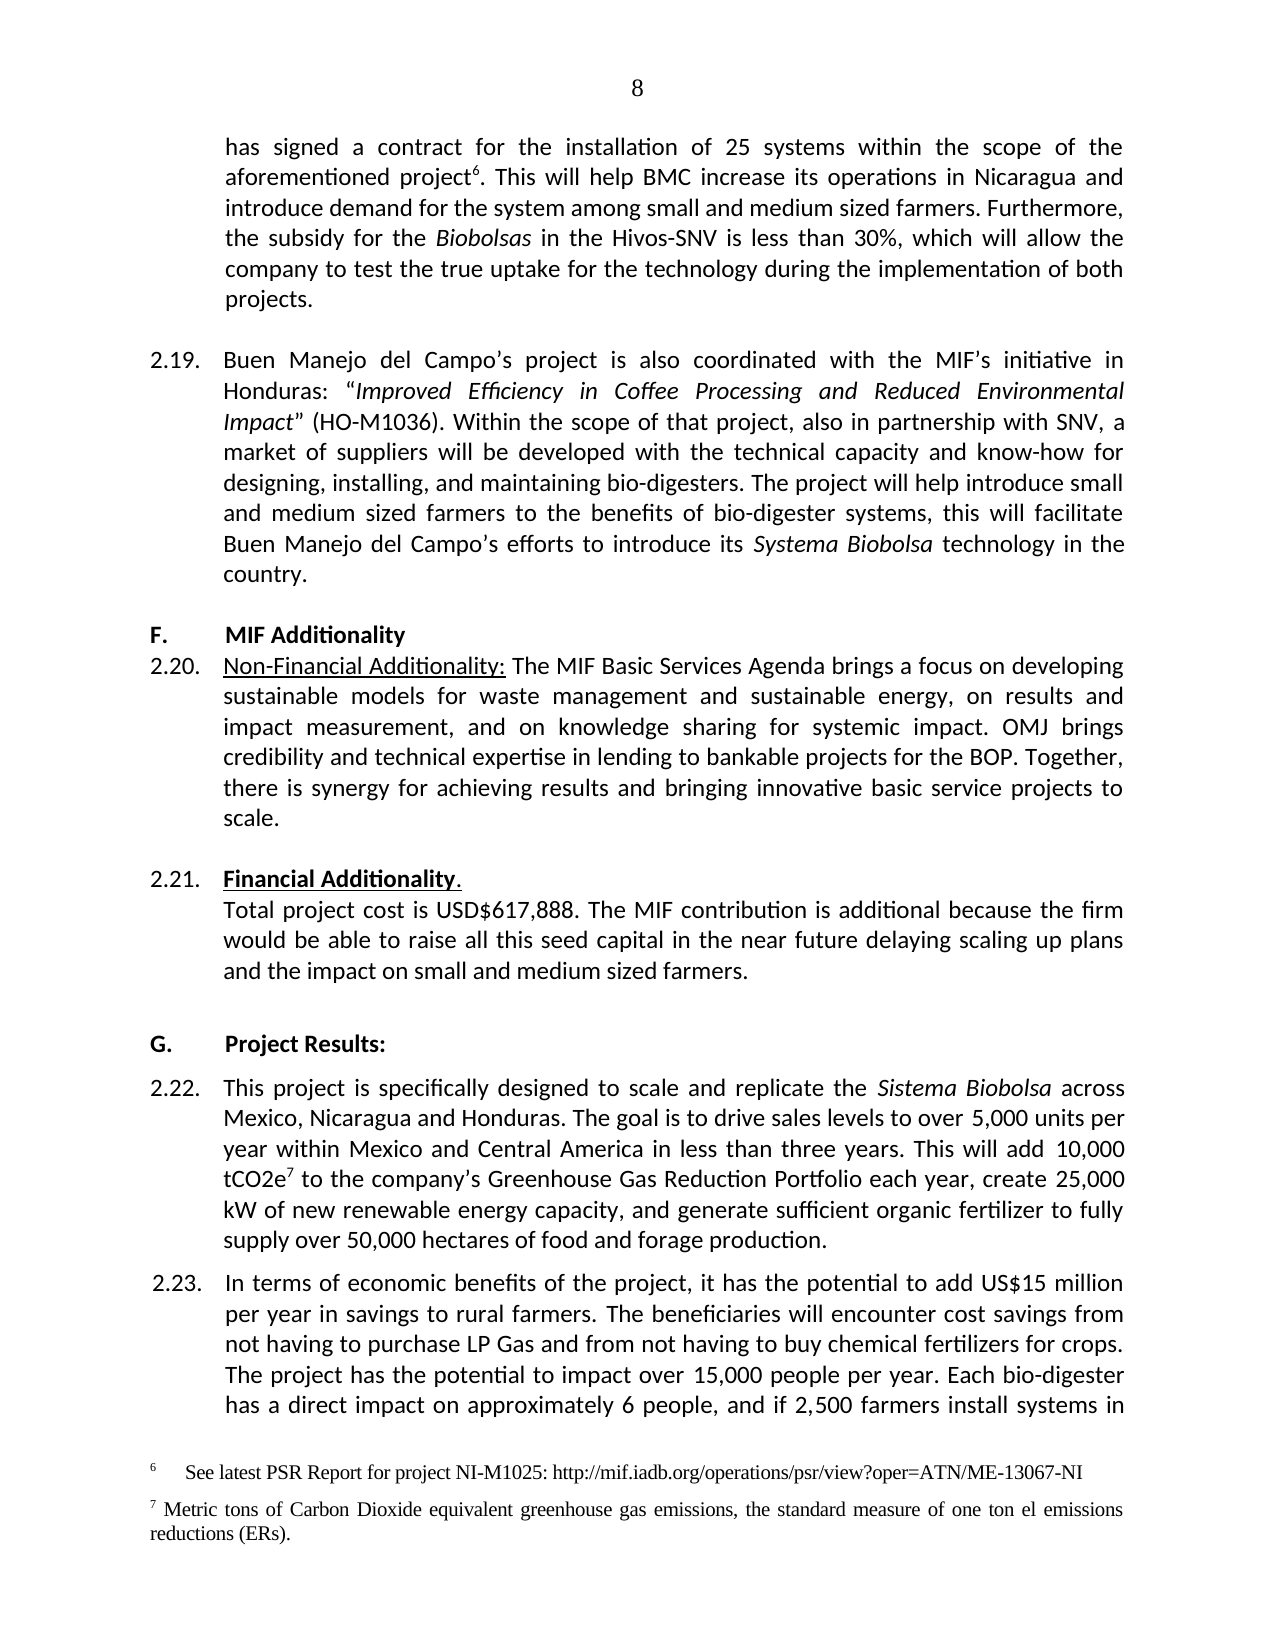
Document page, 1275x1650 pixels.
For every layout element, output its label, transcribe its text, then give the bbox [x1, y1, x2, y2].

text G. Project Results: [150, 1029, 1125, 1059]
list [151, 131, 1125, 314]
list Buen Manejo del Campo’s project is also coordinated with the MIF’s initiative in Honduras: “Improved Efficiency in Coffee Processing and Reduced Environmental Impact” (HO-M1036). Within the scope of that project, also in partnership with SNV, a market of suppliers will be developed with the technical capacity and know-how for designing, installing, and maintaining bio-digesters. The project will help introduce small and medium sized farmers to the benefits of bio-digester systems, this will facilitate Buen Manejo del Campo’s efforts to introduce its Systema Biobolsa technology in the country. [150, 345, 1125, 589]
subtitle F. MIF Additionality [150, 619, 1125, 650]
list This project is specifically designed to scale and replicate the Sistema Biobolsa across Mexico, Nicaragua and Honduras. The goal is to drive sales levels to over 5,000 units per year within Mexico and Central America in less than three years. This will add 10,000 tCO2e to the company’s Greenhouse Gas Reduction Portfolio each year, create 25,000 kW of new renewable energy capacity, and generate sufficient organic fertilizer to fully supply over 50,000 hectares of food and forage production. [150, 1072, 1125, 1255]
list Financial Additionality. [150, 863, 1125, 894]
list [152, 1267, 1125, 1420]
list Non-Financial Additionality: The MIF Basic Services Agenda brings a focus on developing sustainable models for waste management and sustainable energy, on results and impact measurement, and on knowledge sharing for systemic impact. OMJ brings credibility and technical expertise in lending to bankable projects for the BOP. Together, there is synergy for achieving results and bringing innovative basic service projects to scale. [150, 650, 1125, 833]
list Total project cost is USD$617,888. The MIF contribution is additional because the firm would be able to raise all this seed capital in the near future delaying scaling up plans and the impact on small and medium sized farmers. [223, 894, 1125, 986]
